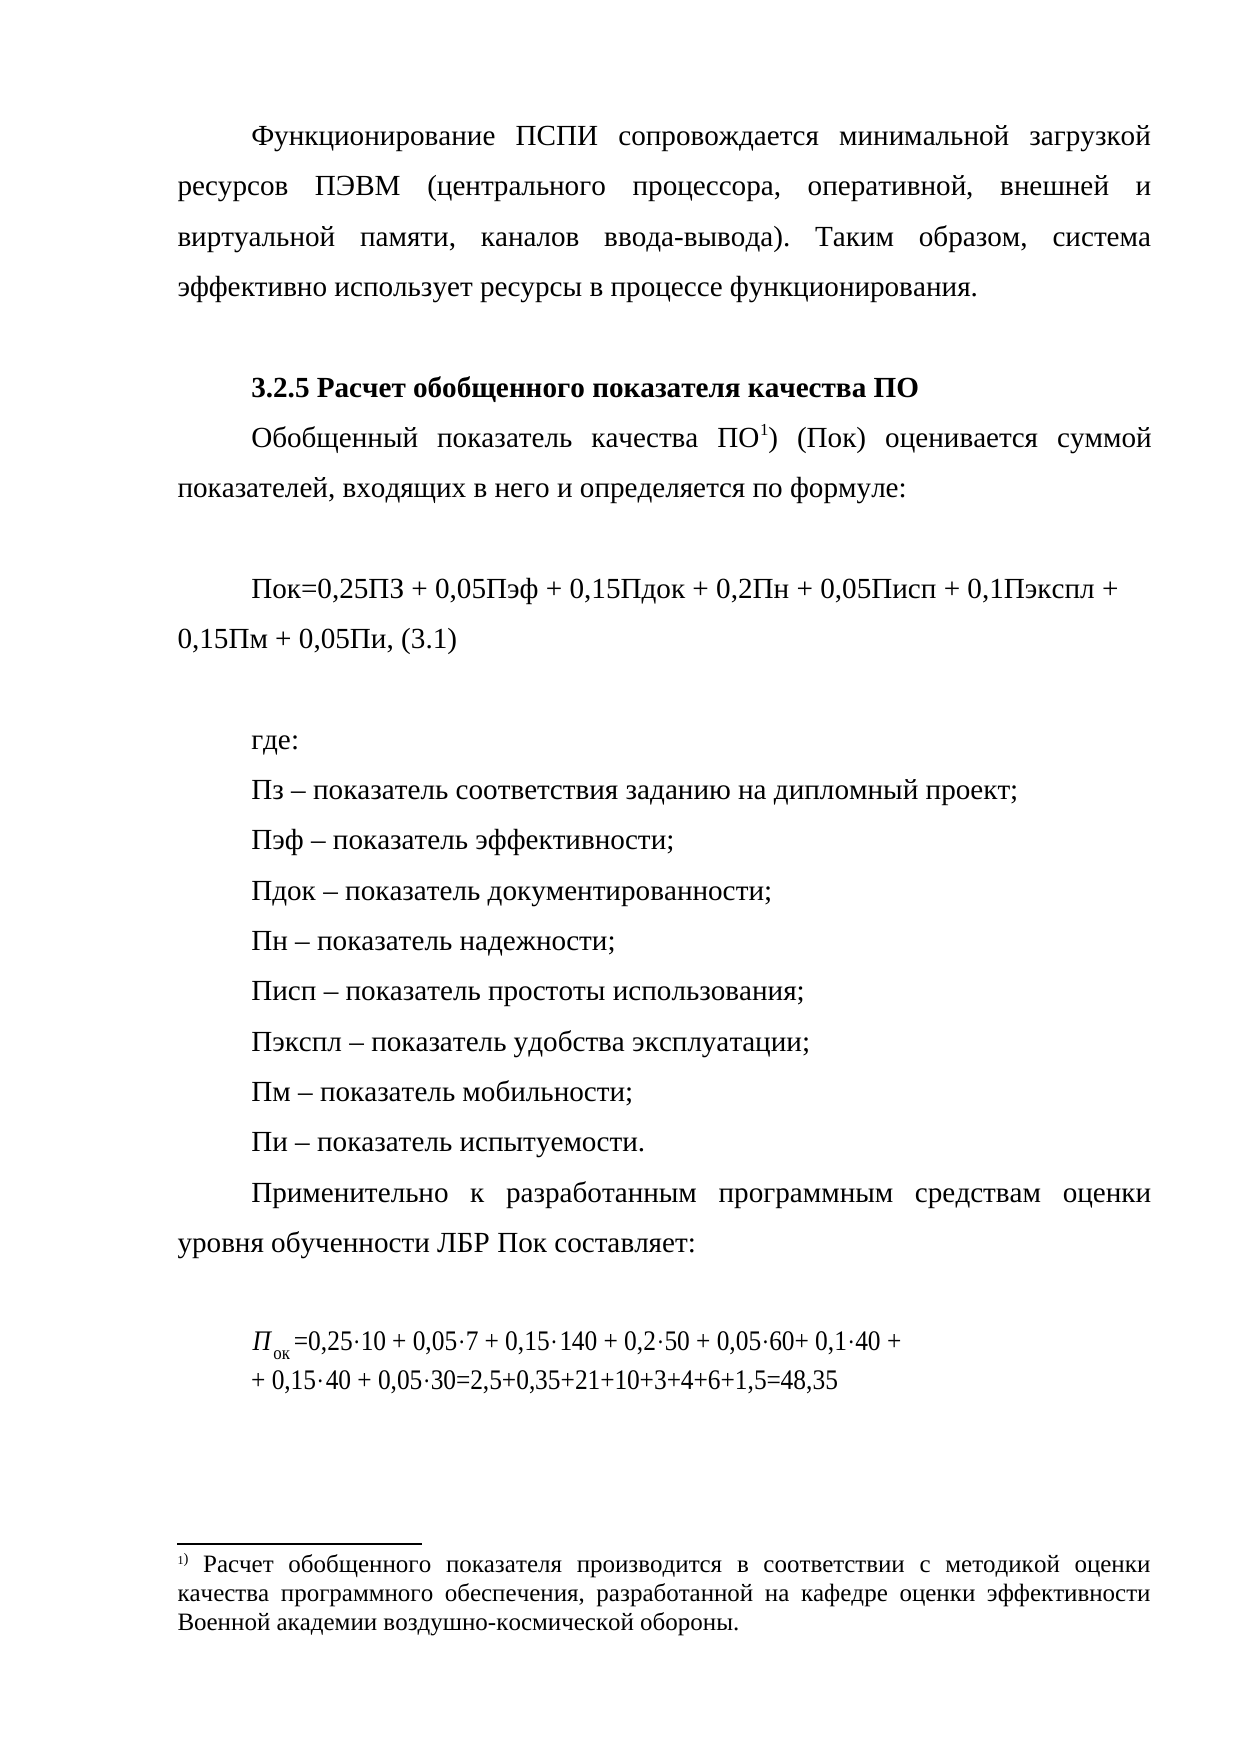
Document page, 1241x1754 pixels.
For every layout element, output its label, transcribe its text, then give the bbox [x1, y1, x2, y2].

text Пэкспл – показатель удобства эксплуатации; [177, 1024, 1152, 1057]
text Пдок – показатель документированности; [177, 873, 1152, 906]
text Пи – показатель испытуемости. [177, 1124, 1152, 1158]
text Писп – показатель простоты использования; [177, 973, 1152, 1007]
text Пз – показатель соответствия заданию на дипломный проект; [177, 772, 1152, 806]
text Пок=0,25ПЗ + 0,05Пэф + 0,15Пдок + 0,2Пн + 0,05Писп + 0,1Пэкспл + 0,15Пм + 0,05Пи, (3.1) [177, 571, 1152, 655]
text Функционирование ПСПИ сопровождается минимальной загрузкой ресурсов ПЭВМ (центрального процессора, оперативной, внешней и виртуальной памяти, каналов ввода-вывода). Таким образом, система эффективно использует ресурсы в процессе функционирования. [177, 118, 1152, 303]
text где: [177, 722, 1152, 755]
text Пм – показатель мобильности; [177, 1074, 1152, 1108]
text Пэф – показатель эффективности; [177, 822, 1152, 856]
text 3.2.5 Расчет обобщенного показателя качества ПО [177, 370, 1152, 403]
text Обобщенный показатель качества ПО) (Пок) оценивается суммой показателей, входящих в него и определяется по формуле: [177, 420, 1152, 504]
text Пн – показатель надежности; [177, 923, 1152, 957]
text Применительно к разработанным программным средствам оценки уровня обученности ЛБР Пок составляет: [177, 1175, 1152, 1258]
